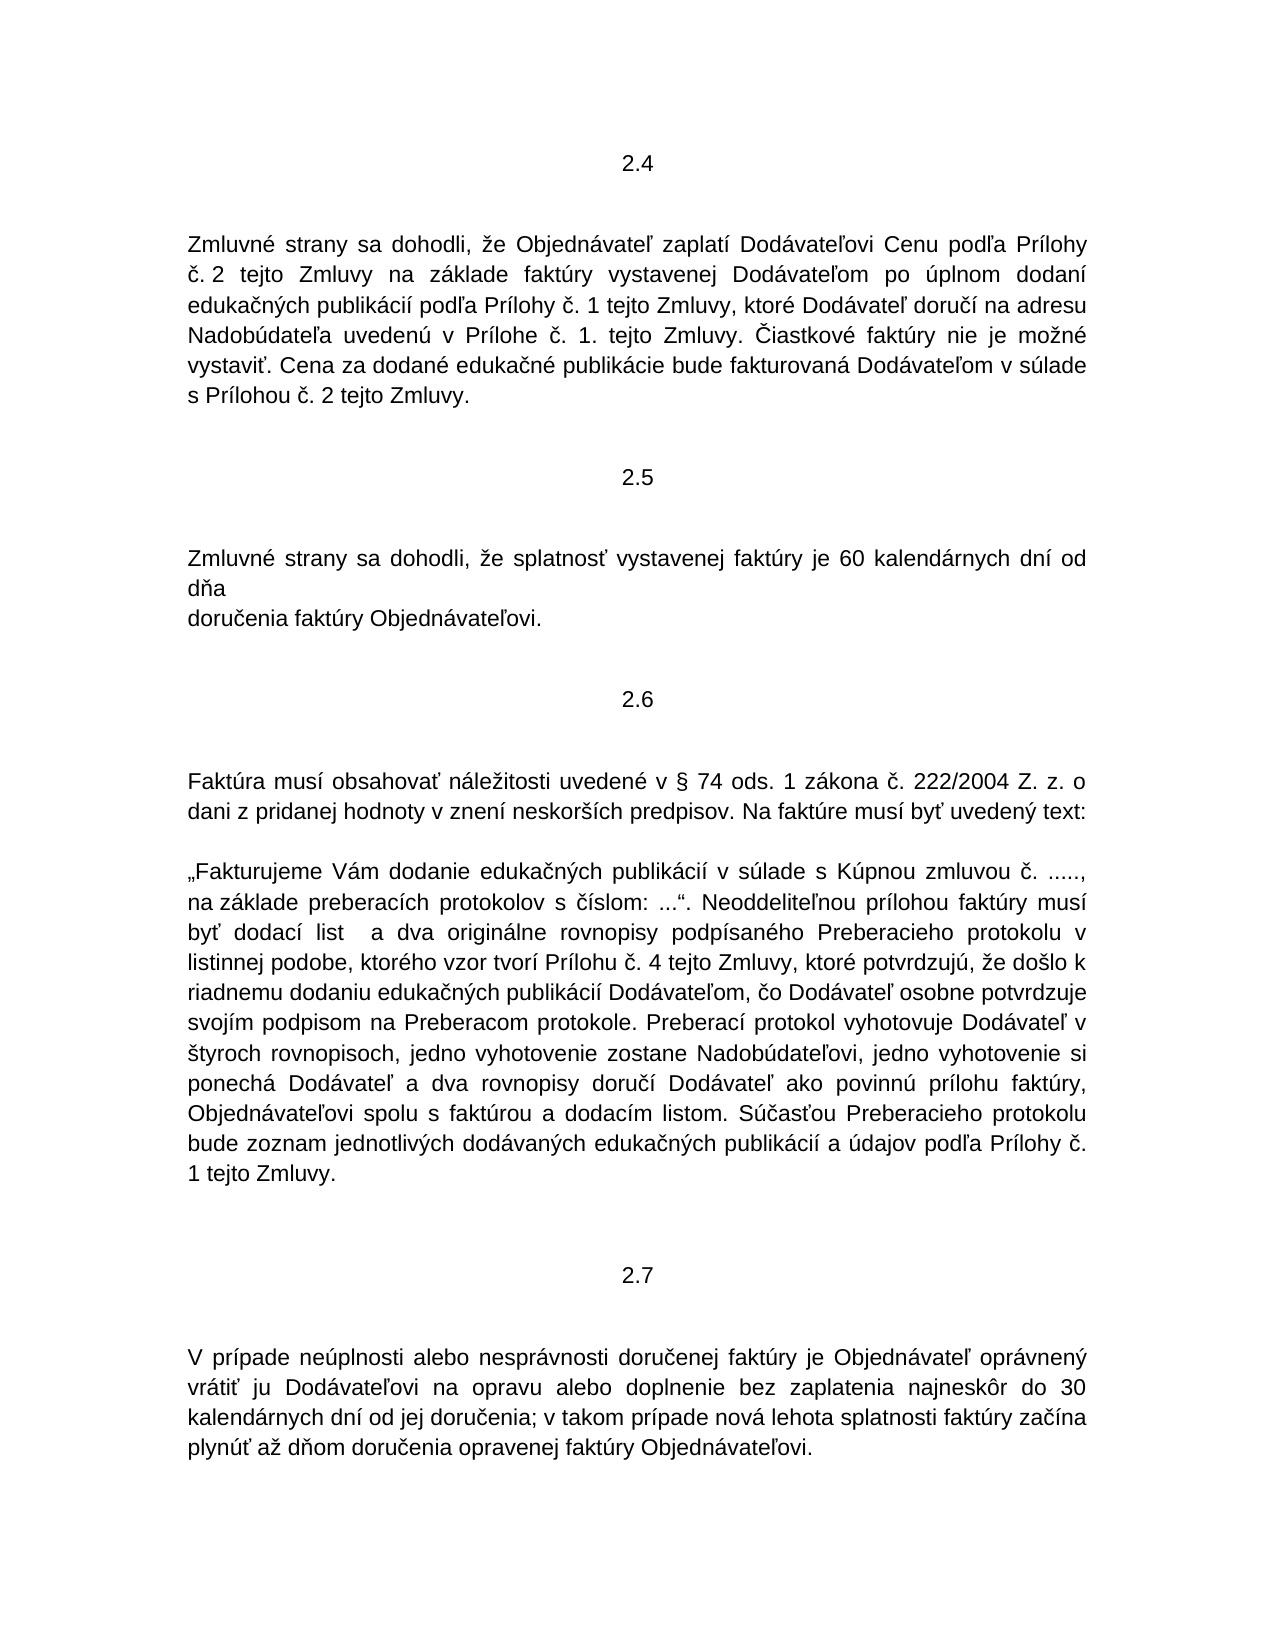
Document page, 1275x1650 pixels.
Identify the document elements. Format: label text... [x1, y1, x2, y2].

text Zmluvné strany sa dohodli, že splatnosť vystavenej faktúry je 60 kalendárnych dní od dňa doručenia faktúry Objednávateľovi. [187, 514, 1087, 632]
text V prípade neúplnosti alebo nesprávnosti doručenej faktúry je Objednávateľ oprávnený vrátiť ju Dodávateľovi na opravu alebo doplnenie bez zaplatenia najneskôr do 30 kalendárnych dní od jej doručenia; v takom prípade nová lehota splatnosti faktúry začína plynúť až dňom doručenia opravenej faktúry Objednávateľovi. [187, 1313, 1087, 1461]
text Zmluvné strany sa dohodli, že Objednávateľ zaplatí Dodávateľovi Cenu podľa Prílohy č. 2 tejto Zmluvy na základe faktúry vystavenej Dodávateľom po úplnom dodaní edukačných publikácií podľa Prílohy č. 1 tejto Zmluvy, ktoré Dodávateľ doručí na adresu Nadobúdateľa uvedenú v Prílohe č. 1. tejto Zmluvy. Čiastkové faktúry nie je možné vystaviť. Cena za dodané edukačné publikácie bude fakturovaná Dodávateľom v súlade s Prílohou č. 2 tejto Zmluvy. [187, 201, 1087, 409]
text 2.7 [187, 1262, 1087, 1289]
text 2.4 [187, 150, 1087, 176]
text 2.5 [187, 433, 1087, 490]
text Faktúra musí obsahovať náležitosti uvedené v § 74 ods. 1 zákona č. 222/2004 Z. z. o dani z pridanej hodnoty v znení neskorších predpisov. Na faktúre musí byť uvedený text: „Fakturujeme Vám dodanie edukačných publikácií v súlade s Kúpnou zmluvou č. ....., na základe preberacích protokolov s číslom: ...“. Neoddeliteľnou prílohou faktúry musí byť dodací list a dva originálne rovnopisy podpísaného Preberacieho protokolu v listinnej podobe, ktorého vzor tvorí Prílohu č. 4 tejto Zmluvy, ktoré potvrdzujú, že došlo k riadnemu dodaniu edukačných publikácií Dodávateľom, čo Dodávateľ osobne potvrdzuje svojím podpisom na Preberacom protokole. Preberací protokol vyhotovuje Dodávateľ v štyroch rovnopisoch, jedno vyhotovenie zostane Nadobúdateľovi, jedno vyhotovenie si ponechá Dodávateľ a dva rovnopisy doručí Dodávateľ ako povinnú prílohu faktúry, Objednávateľovi spolu s faktúrou a dodacím listom. Súčasťou Preberacieho protokolu bude zoznam jednotlivých dodávaných edukačných publikácií a údajov podľa Prílohy č. 1 tejto Zmluvy. [187, 737, 1087, 1187]
text 2.6 [187, 656, 1087, 713]
